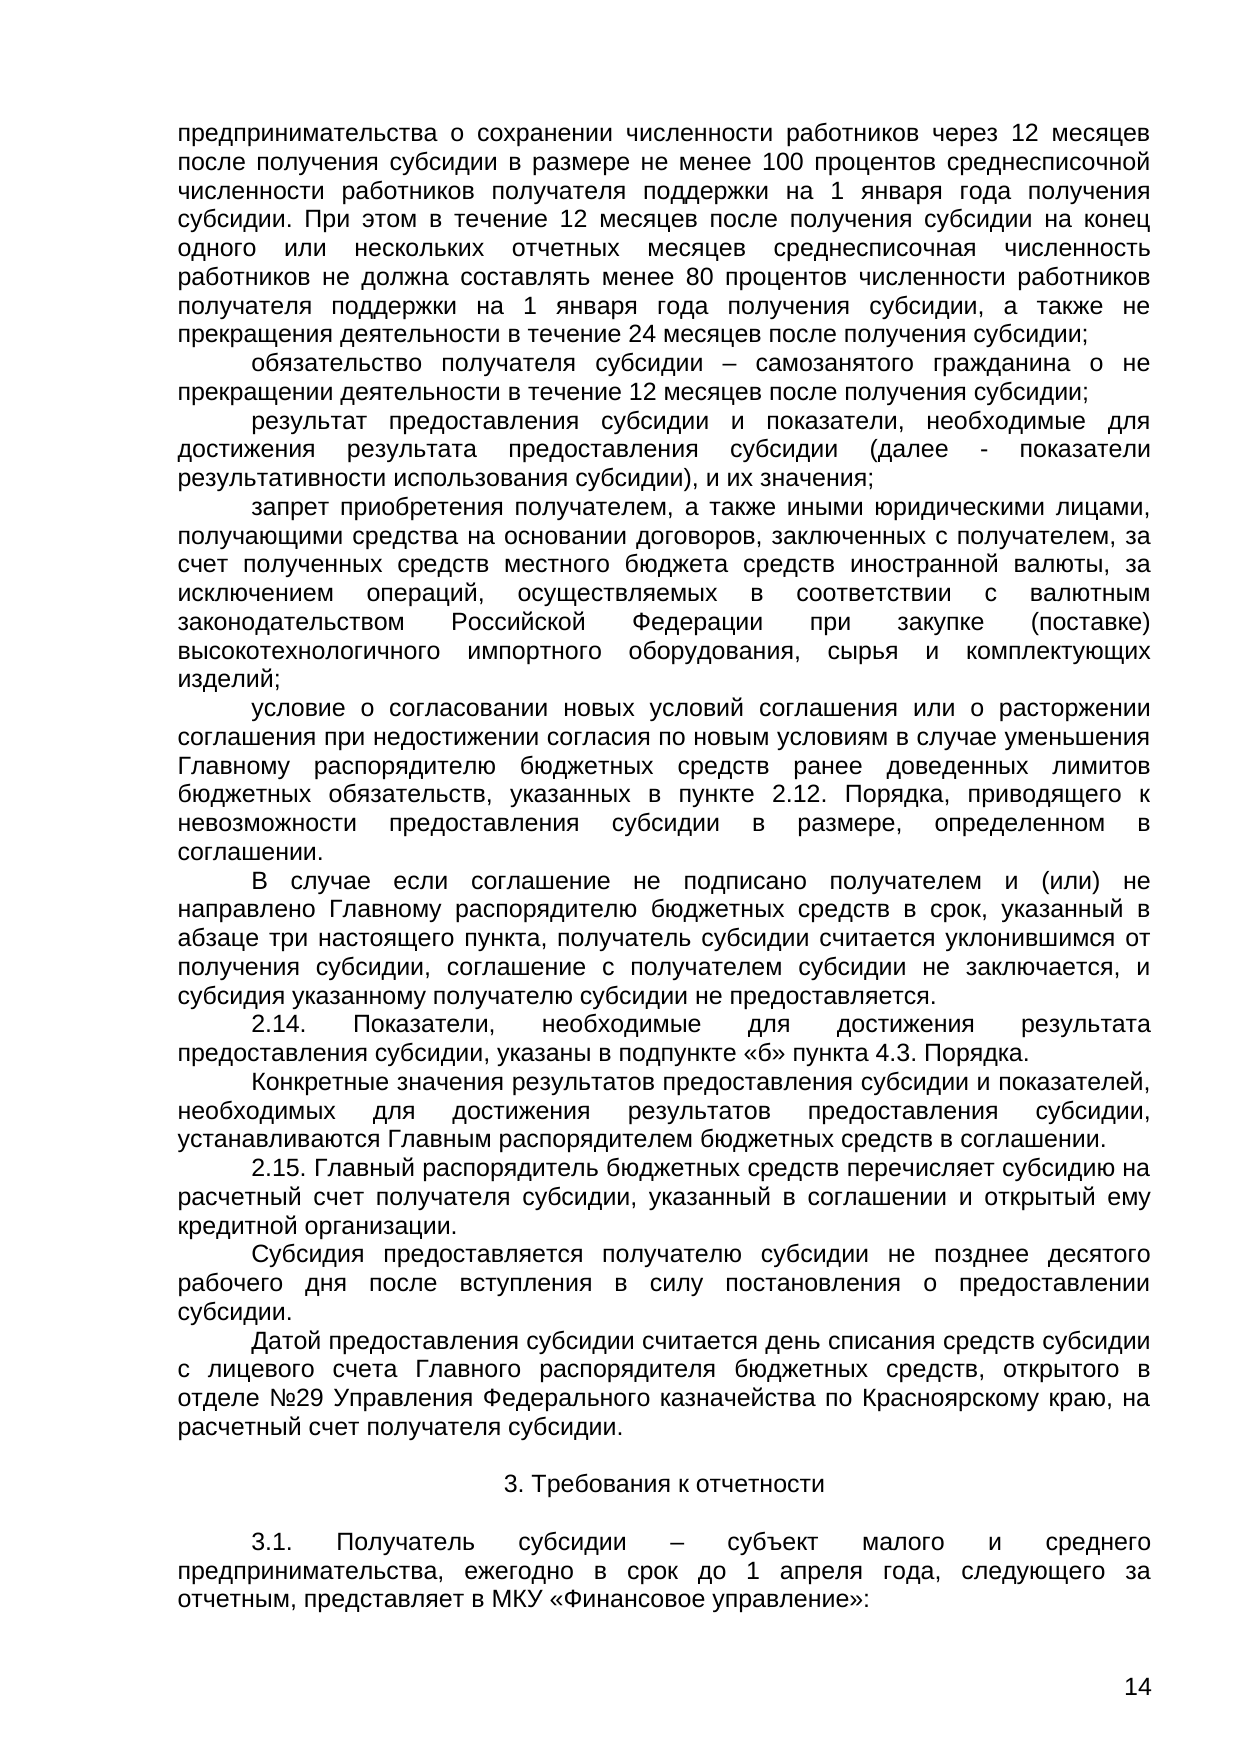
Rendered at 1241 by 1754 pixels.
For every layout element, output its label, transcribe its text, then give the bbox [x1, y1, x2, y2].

title 3. Требования к отчетности [177, 1469, 1152, 1498]
text В случае если соглашение не подписано получателем и (или) не направлено Главному распорядителю бюджетных средств в срок, указанный в абзаце три настоящего пункта, получатель субсидии считается уклонившимся от получения субсидии, соглашение с получателем субсидии не заключается, и субсидия указанному получателю субсидии не предоставляется. [177, 866, 1152, 1009]
text обязательство получателя субсидии – самозанятого гражданина о не прекращении деятельности в течение 12 месяцев после получения субсидии; [177, 348, 1152, 406]
text запрет приобретения получателем, а также иными юридическими лицами, получающими средства на основании договоров, заключенных с получателем, за счет полученных средств местного бюджета средств иностранной валюты, за исключением операций, осуществляемых в соответствии с валютным законодательством Российской Федерации при закупке (поставке) высокотехнологичного импортного оборудования, сырья и комплектующих изделий; [177, 492, 1152, 693]
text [177, 118, 1152, 348]
text Субсидия предоставляется получателю субсидии не позднее десятого рабочего дня после вступления в силу постановления о предоставлении субсидии. [177, 1239, 1152, 1326]
text Конкретные значения результатов предоставления субсидии и показателей, необходимых для достижения результатов предоставления субсидии, устанавливаются Главным распорядителем бюджетных средств в соглашении. [177, 1067, 1152, 1153]
text результат предоставления субсидии и показатели, необходимые для достижения результата предоставления субсидии (далее - показатели результативности использования субсидии), и их значения; [177, 406, 1152, 492]
text 2.14. Показатели, необходимые для достижения результата предоставления субсидии, указаны в подпункте «б» пункта 4.3. Порядка. [177, 1009, 1152, 1067]
text Датой предоставления субсидии считается день списания средств субсидии с лицевого счета Главного распорядителя бюджетных средств, открытого в отделе №29 Управления Федерального казначейства по Красноярскому краю, на расчетный счет получателя субсидии. [177, 1326, 1152, 1441]
text 2.15. Главный распорядитель бюджетных средств перечисляет субсидию на расчетный счет получателя субсидии, указанный в соглашении и открытый ему кредитной организации. [177, 1153, 1152, 1239]
text условие о согласовании новых условий соглашения или о расторжении соглашения при недостижении согласия по новым условиям в случае уменьшения Главному распорядителю бюджетных средств ранее доведенных лимитов бюджетных обязательств, указанных в пункте 2.12. Порядка, приводящего к невозможности предоставления субсидии в размере, определенном в соглашении. [177, 693, 1152, 866]
text 3.1. Получатель субсидии – субъект малого и среднего предпринимательства, ежегодно в срок до 1 апреля года, следующего за отчетным, представляет в МКУ «Финансовое управление»: [177, 1527, 1152, 1613]
